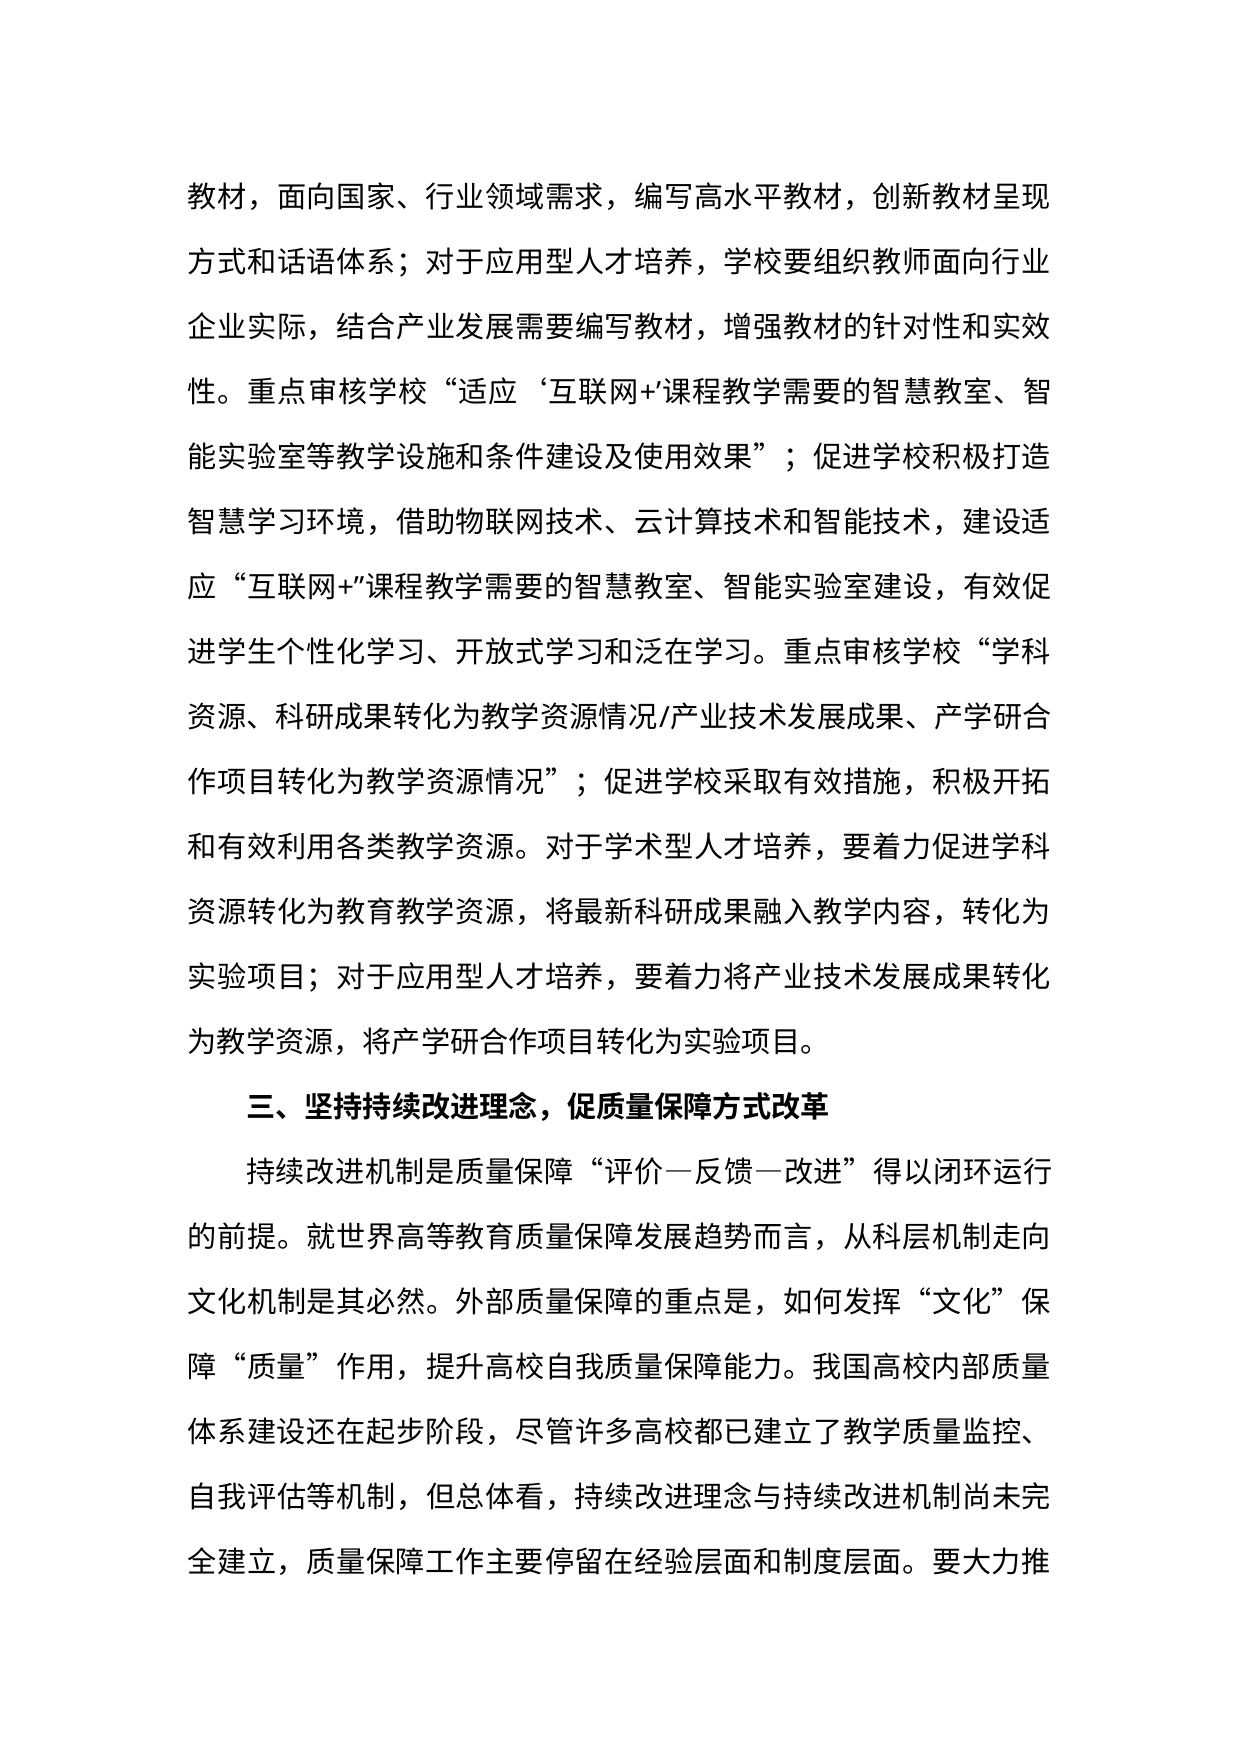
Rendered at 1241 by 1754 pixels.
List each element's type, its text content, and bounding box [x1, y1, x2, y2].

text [187, 1137, 1053, 1592]
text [187, 162, 1053, 1072]
text 三、坚持持续改进理念，促质量保障方式改革 [187, 1072, 1053, 1137]
